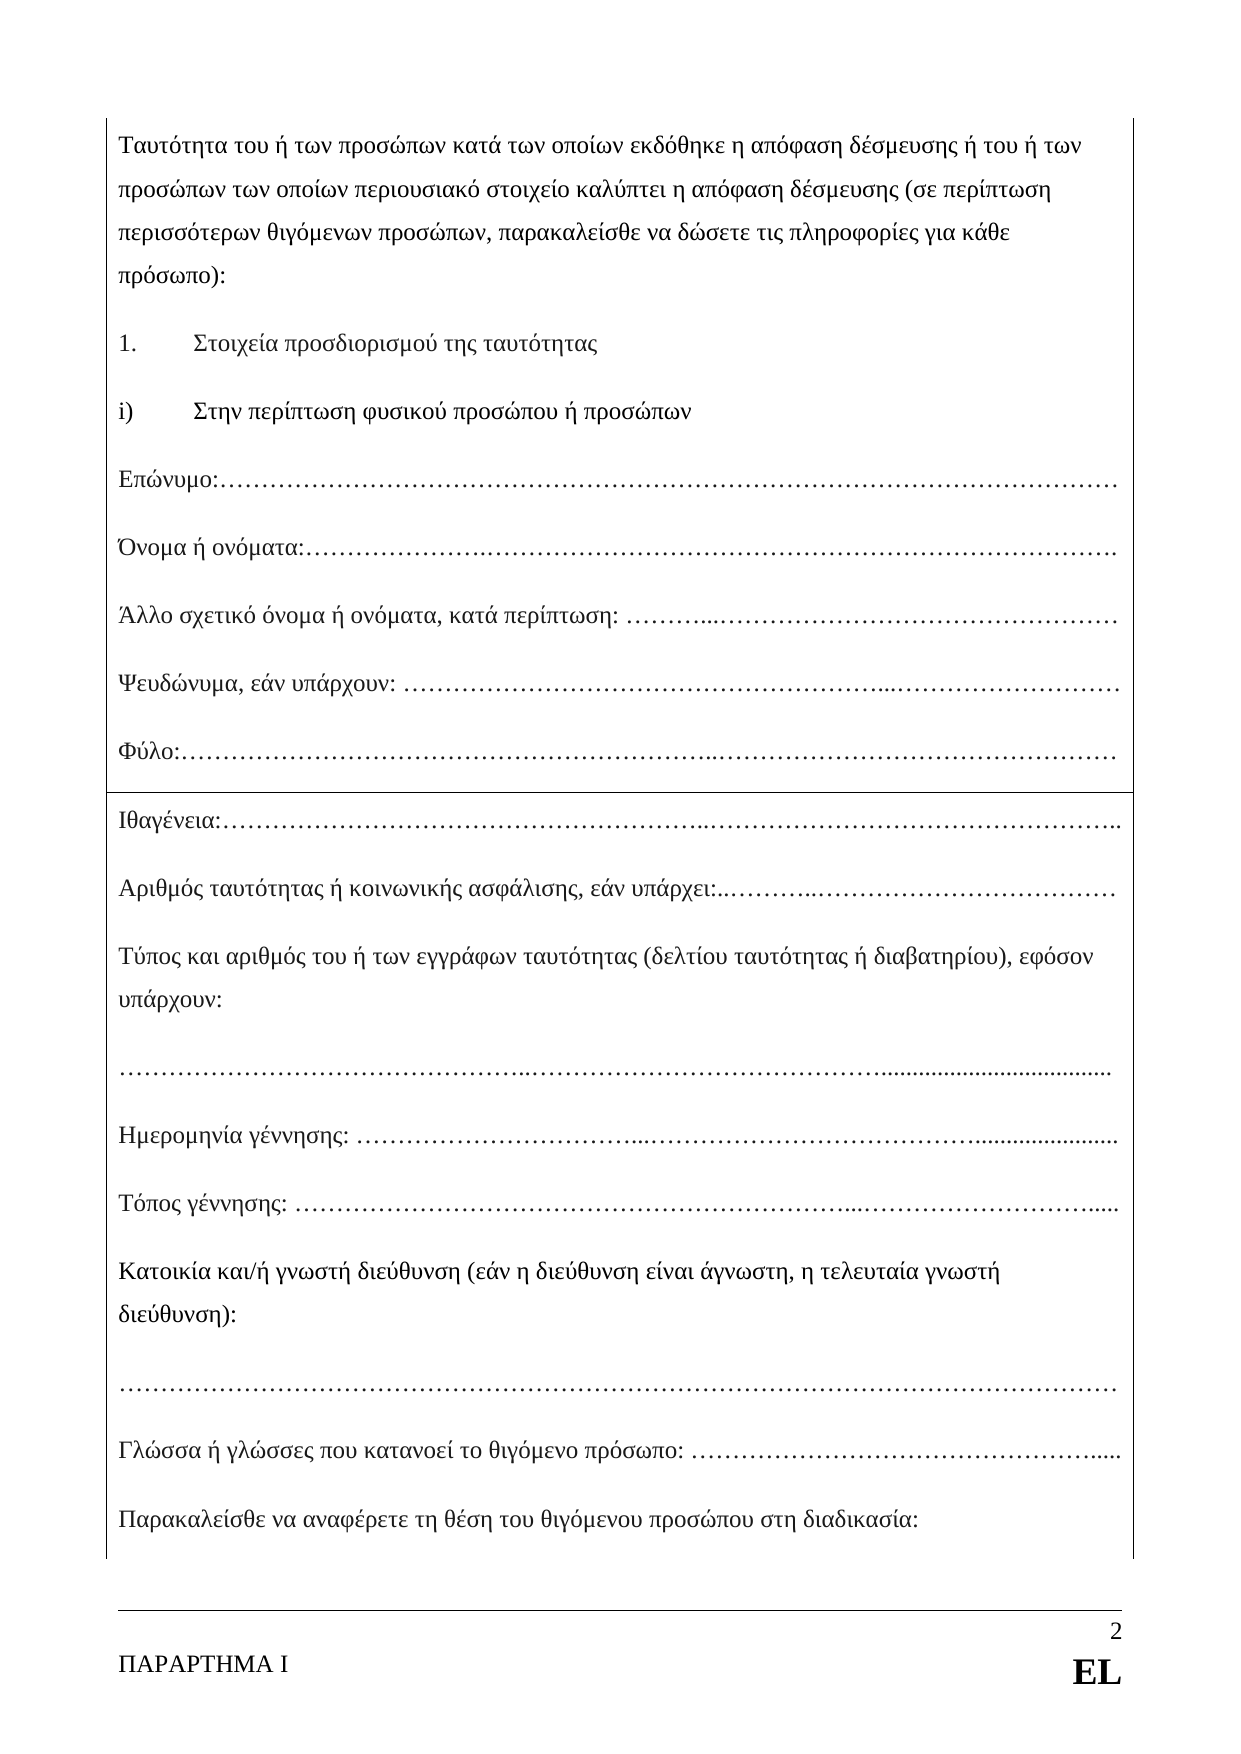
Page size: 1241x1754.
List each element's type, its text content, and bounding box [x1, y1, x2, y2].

table_cell Γλώσσα ή γλώσσες που κατανοεί το θιγόμενο πρόσωπο: …………………………………………..... [107, 1423, 1133, 1491]
table_cell Επώνυμο:……………………………………………………………………………………………… [107, 452, 1133, 519]
table_cell Αριθμός ταυτότητας ή κοινωνικής ασφάλισης, εάν υπάρχει:..………..……………………………… [107, 861, 1133, 929]
table_cell Τόπος γέννησης: …………………………………………………………...………………………..... [107, 1176, 1133, 1244]
table_cell Κατοικία και/ή γνωστή διεύθυνση (εάν η διεύθυνση είναι άγνωστη, η τελευταία γνωστή διεύθυνση): [107, 1244, 1133, 1355]
table_cell …………………………………………..……………………………………..................................... [107, 1040, 1133, 1108]
table_cell 1. Στοιχεία προσδιορισμού της ταυτότητας [107, 316, 1133, 383]
table_cell Όνομα ή ονόματα:………………….…………………………………………………………………. [107, 520, 1133, 588]
table_cell Ημερομηνία γέννησης: ……………………………...…………………………………....................... [107, 1108, 1133, 1176]
table_cell Τύπος και αριθμός του ή των εγγράφων ταυτότητας (δελτίου ταυτότητας ή διαβατηρίου), εφόσον υπάρχουν: [107, 929, 1133, 1040]
table_cell Φύλο:………………………………………………………..………………………………………… [107, 724, 1133, 792]
table_cell i) Στην περίπτωση φυσικού προσώπου ή προσώπων [107, 384, 1133, 452]
table_cell Άλλο σχετικό όνομα ή ονόματα, κατά περίπτωση: ………...………………………………………… [107, 588, 1133, 656]
table_cell Παρακαλείσθε να αναφέρετε τη θέση του θιγόμενου προσώπου στη διαδικασία: [107, 1491, 1133, 1559]
table_cell Ιθαγένεια:…………………………………………………..………………………………………….. [107, 793, 1133, 861]
table_cell Ταυτότητα του ή των προσώπων κατά των οποίων εκδόθηκε η απόφαση δέσμευσης ή του ή των προσώπων των οποίων περιουσιακό στοιχείο καλύπτει η απόφαση δέσμευσης (σε περίπτωση περισσότερων θιγόμενων προσώπων, παρακαλείσθε να δώσετε τις πληροφορίες για κάθε πρόσωπο): [107, 118, 1133, 316]
table_cell Ψευδώνυμα, εάν υπάρχουν: …………………………………………………...……………………… [107, 656, 1133, 724]
table_cell ………………………………………………………………………………………………………… [107, 1355, 1133, 1423]
